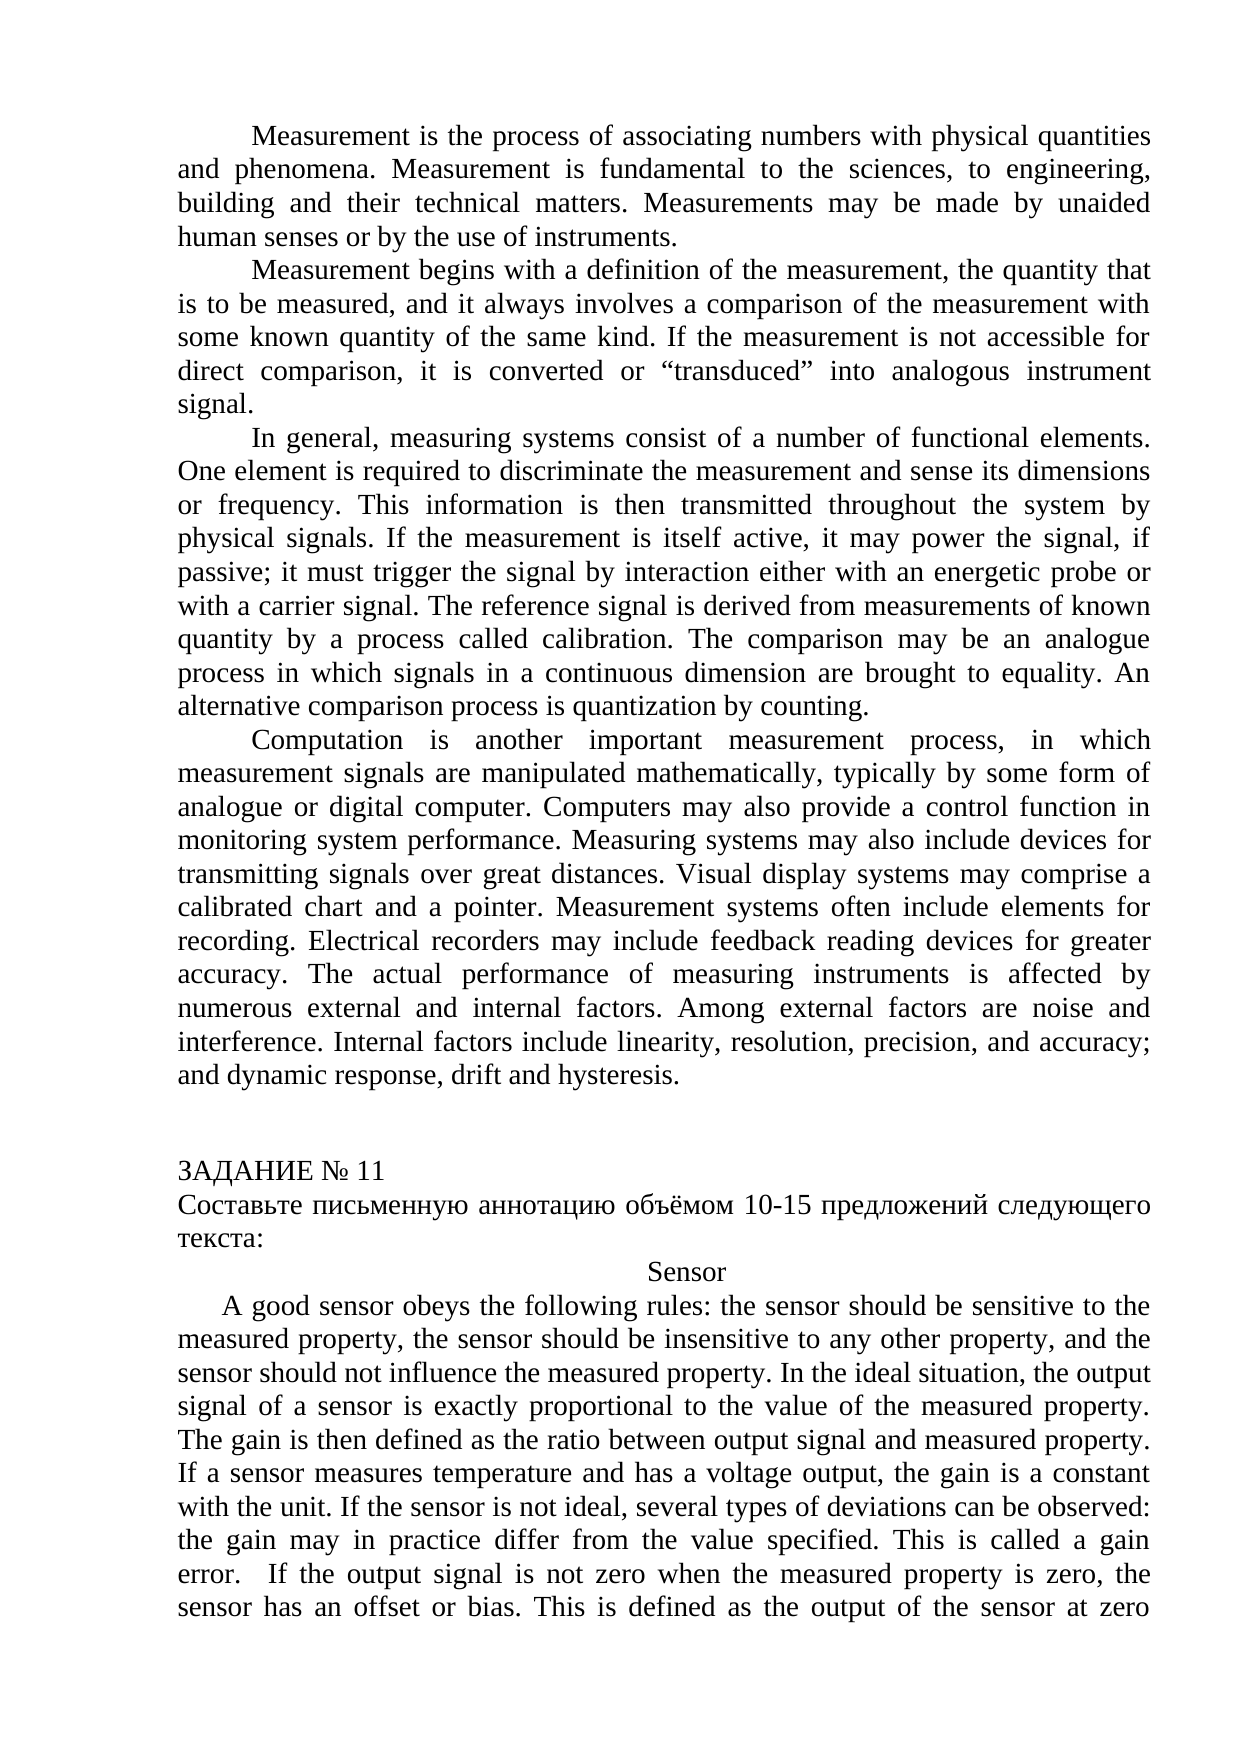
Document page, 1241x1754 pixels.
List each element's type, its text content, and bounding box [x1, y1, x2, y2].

text Computation is another important measurement process, in which measurement signals are manipulated mathematically, typically by some form of analogue or digital computer. Computers may also provide a control function in monitoring system performance. Measuring systems may also include devices for transmitting signals over great distances. Visual display systems may comprise a calibrated chart and a pointer. Measurement systems often include elements for recording. Electrical recorders may include feedback reading devices for greater accuracy. The actual performance of measuring instruments is affected by numerous external and internal factors. Among external factors are noise and interference. Internal factors include linearity, resolution, precision, and accuracy; and dynamic response, drift and hysteresis. [177, 722, 1152, 1091]
text ЗАДАНИЕ № 11 [177, 1153, 1152, 1187]
text Sensor [177, 1254, 1152, 1288]
text Measurement begins with a definition of the measurement, the quantity that is to be measured, and it always involves a comparison of the measurement with some known quantity of the same kind. If the measurement is not accessible for direct comparison, it is converted or “transduced” into analogous instrument signal. [177, 252, 1152, 420]
text Measurement is the process of associating numbers with physical quantities and phenomena. Measurement is fundamental to the sciences, to engineering, building and their technical matters. Measurements may be made by unaided human senses or by the use of instruments. [177, 118, 1152, 252]
text Составьте письменную аннотацию объёмом 10-15 предложений следующего текста: [177, 1187, 1152, 1254]
text In general, measuring systems consist of a number of functional elements. One element is required to discriminate the measurement and sense its dimensions or frequency. This information is then transmitted throughout the system by physical signals. If the measurement is itself active, it may power the signal, if passive; it must trigger the signal by interaction either with an energetic probe or with a carrier signal. The reference signal is derived from measurements of known quantity by a process called calibration. The comparison may be an analogue process in which signals in a continuous dimension are brought to equality. An alternative comparison process is quantization by counting. [177, 420, 1152, 722]
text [177, 1288, 1152, 1623]
